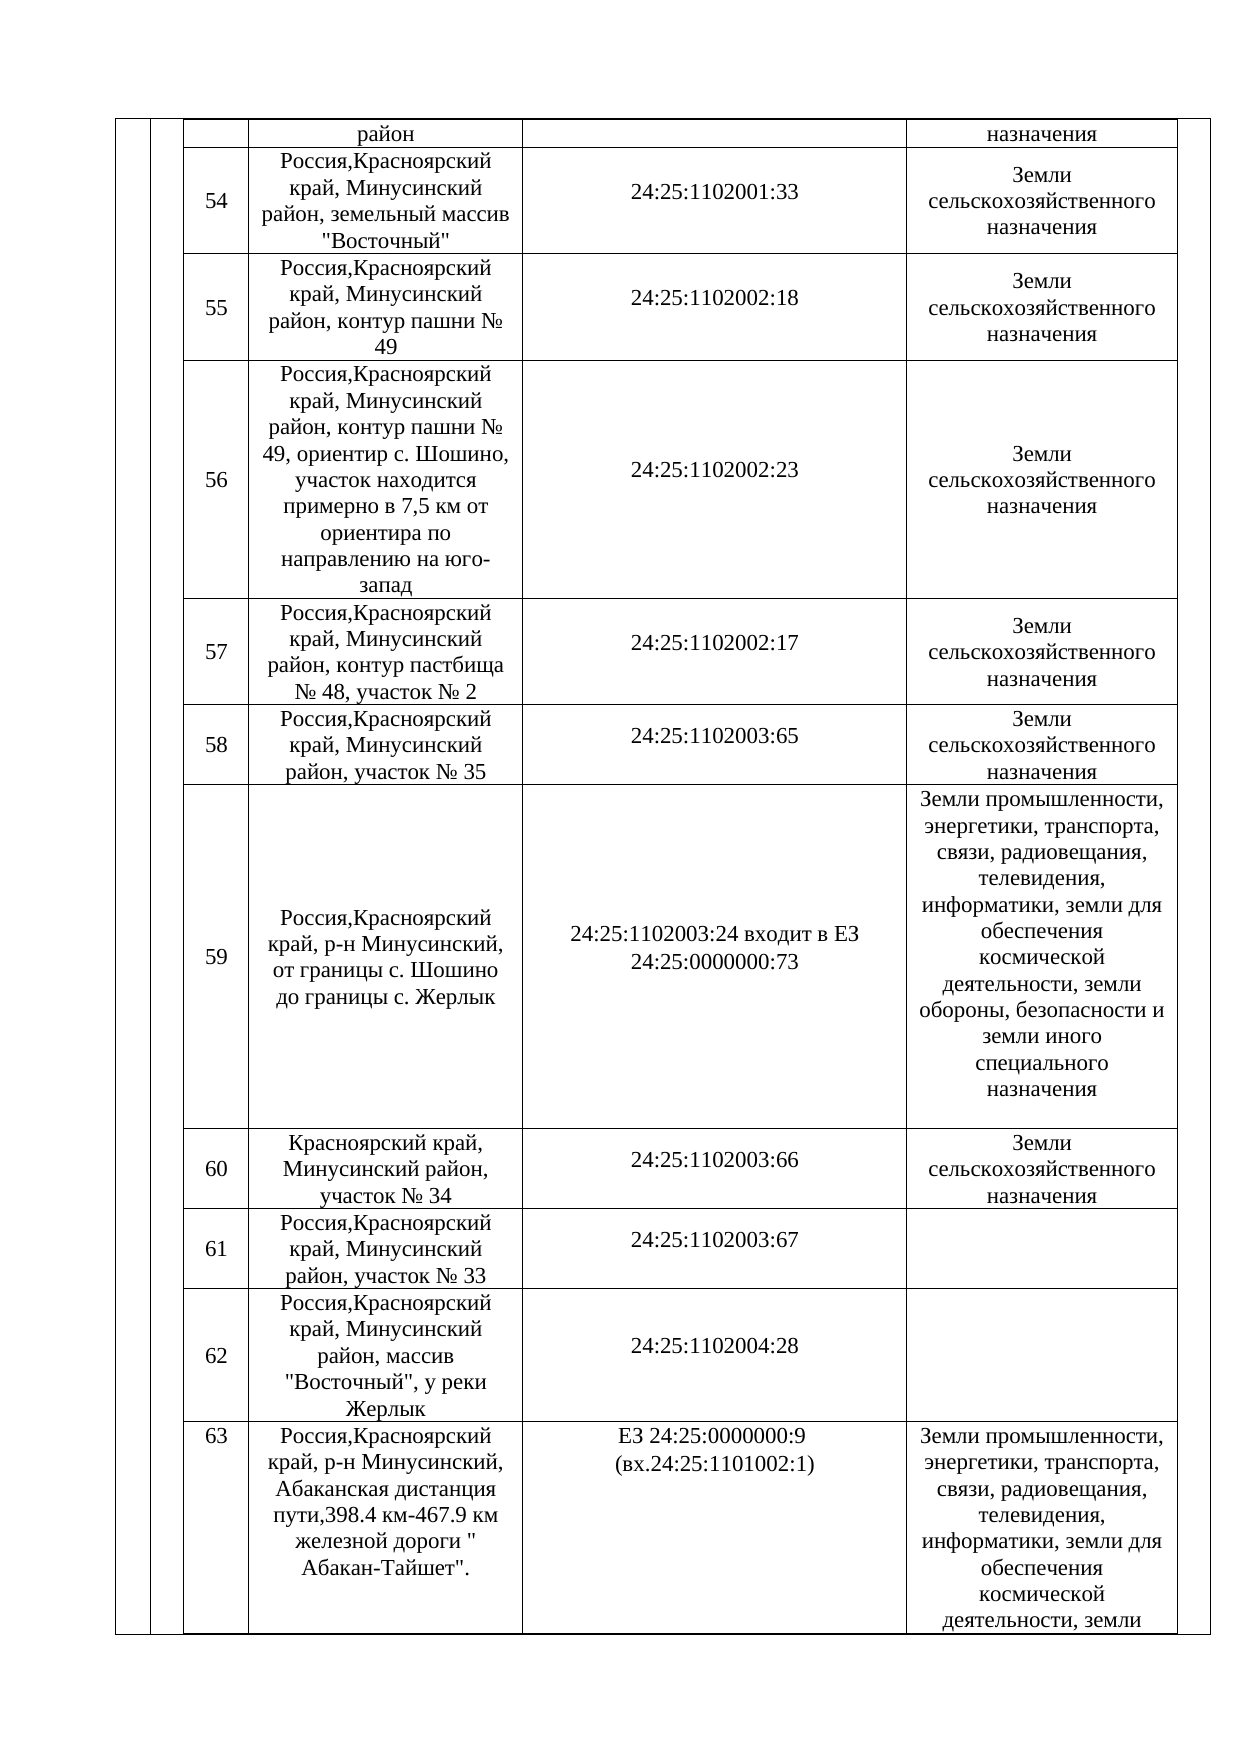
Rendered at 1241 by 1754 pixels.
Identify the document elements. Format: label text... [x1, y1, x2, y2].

table_cell [184, 1129, 248, 1208]
table_cell [523, 1209, 906, 1288]
table_cell [482, 1209, 522, 1288]
table_cell [151, 119, 183, 1634]
table_cell [523, 120, 906, 147]
table_cell [184, 254, 248, 360]
table_cell [907, 1209, 1177, 1288]
table_cell [249, 705, 289, 784]
table_cell [523, 254, 906, 360]
table_cell [450, 148, 522, 253]
table_cell [907, 1422, 1177, 1633]
table_cell [523, 1129, 906, 1208]
table_cell [452, 1129, 522, 1208]
table_cell [184, 1209, 248, 1288]
table_cell [907, 120, 1177, 147]
table_cell [1178, 119, 1210, 1634]
table_cell [249, 120, 357, 147]
table_cell [184, 1422, 248, 1633]
table_cell [907, 254, 1177, 360]
table_cell [523, 1289, 906, 1421]
table_cell [249, 1289, 522, 1421]
table_cell [523, 1422, 906, 1633]
table_cell [184, 785, 248, 1128]
table_cell [249, 148, 321, 253]
table_cell [523, 599, 906, 704]
table_cell [249, 1209, 289, 1288]
table_cell [184, 148, 248, 253]
table_cell [477, 599, 522, 704]
table_cell [184, 705, 248, 784]
table_cell [907, 1289, 1177, 1421]
table_cell [907, 785, 1177, 1128]
table_cell [523, 361, 906, 598]
table_cell [907, 599, 1177, 704]
table_cell [184, 120, 248, 147]
table_cell [249, 254, 522, 360]
table_cell [907, 705, 1177, 784]
table_cell [523, 148, 906, 253]
table_cell [249, 785, 522, 1128]
table_cell [249, 1422, 522, 1633]
table_cell [414, 120, 522, 147]
table_cell [907, 1129, 1177, 1208]
table_cell [249, 1129, 320, 1208]
table_cell [249, 361, 522, 598]
table_cell [184, 1289, 248, 1421]
table_cell [523, 705, 906, 784]
table_cell [907, 148, 1177, 253]
table_cell [482, 705, 522, 784]
table_cell [184, 361, 248, 598]
table_cell 3 [116, 119, 150, 1634]
table_cell [907, 361, 1177, 598]
table_cell [249, 599, 294, 704]
table_cell [523, 785, 906, 1128]
table_cell [184, 599, 248, 704]
